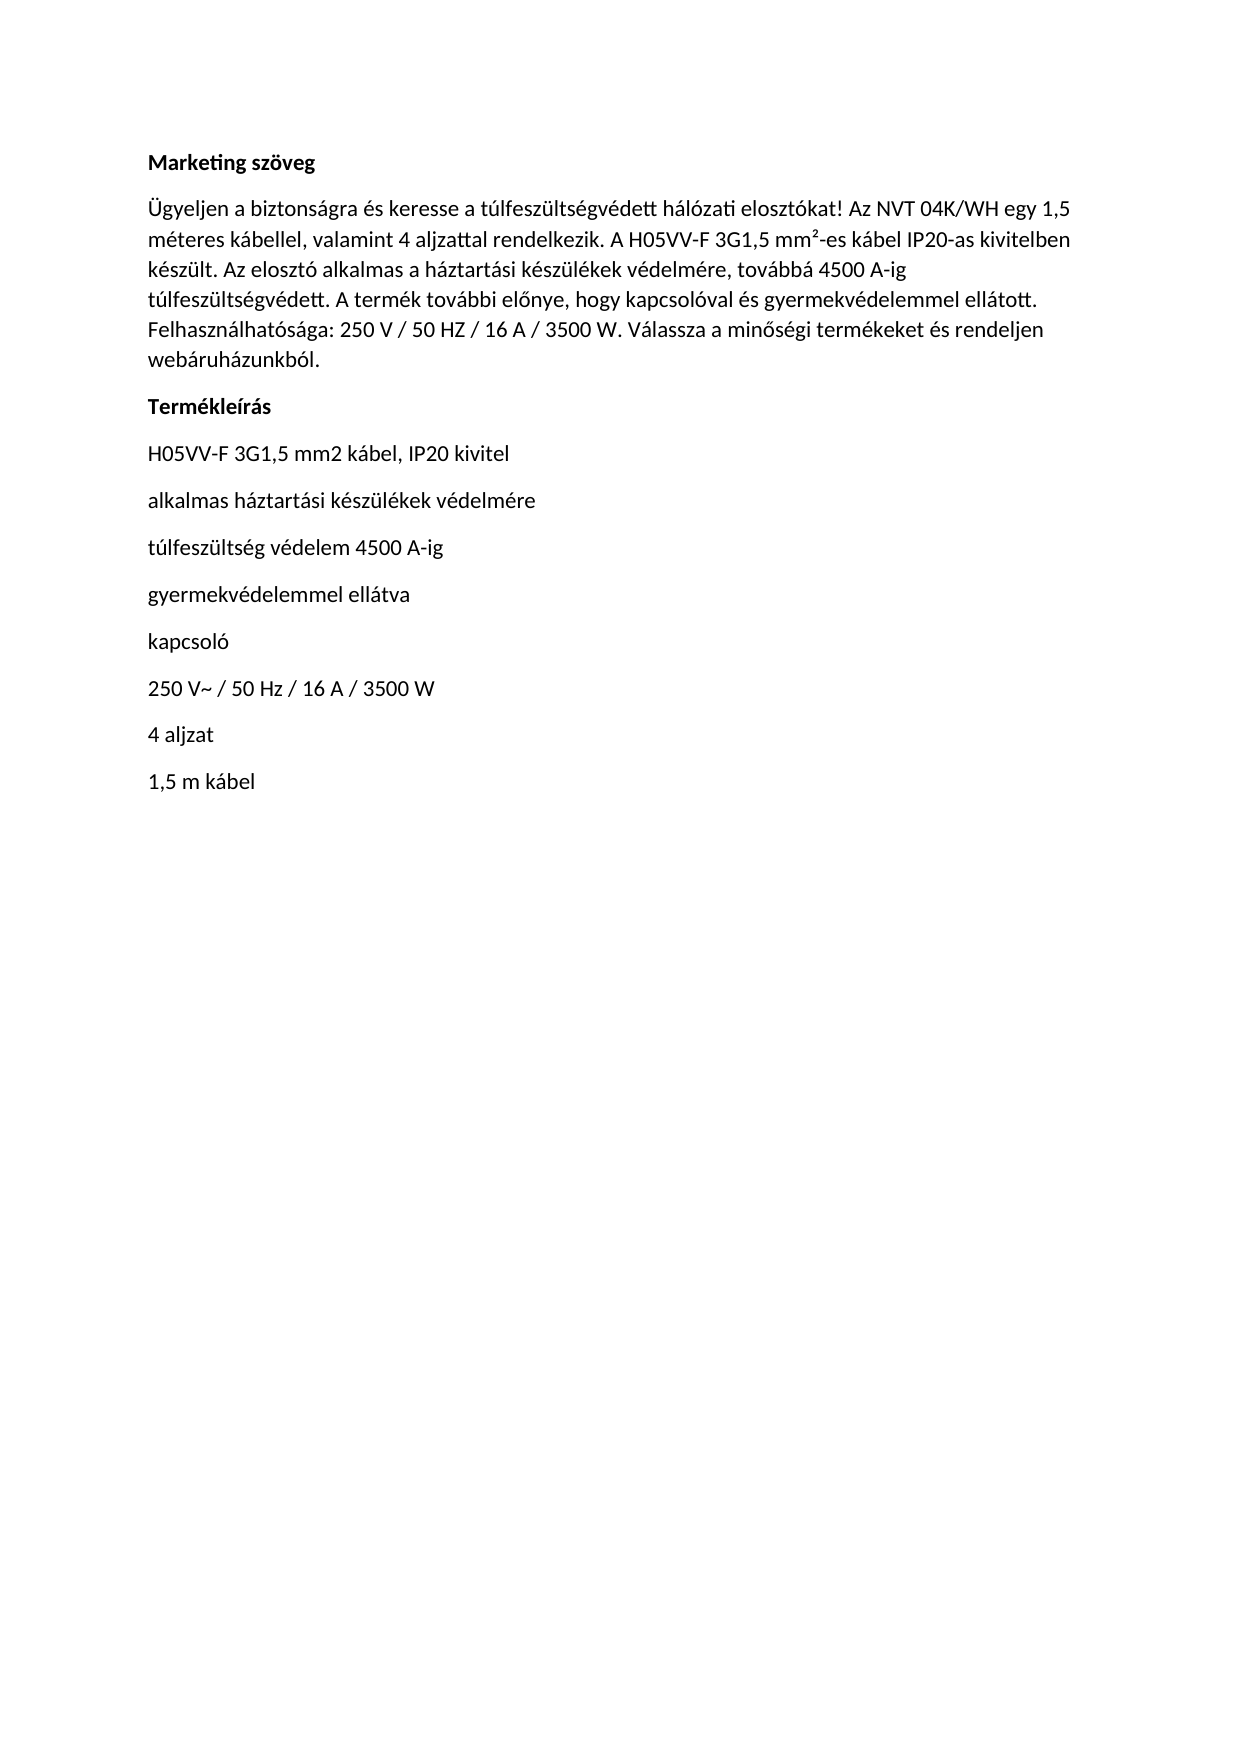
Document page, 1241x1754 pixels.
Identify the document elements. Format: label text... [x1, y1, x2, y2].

text 1,5 m kábel [148, 767, 1093, 795]
text 250 V~ / 50 Hz / 16 A / 3500 W [148, 674, 1093, 702]
text Ügyeljen a biztonságra és keresse a túlfeszültségvédett hálózati elosztókat! Az NVT 04K/WH egy 1,5 méteres kábellel, valamint 4 aljzattal rendelkezik. A H05VV-F 3G1,5 mm²-es kábel IP20-as kivitelben készült. Az elosztó alkalmas a háztartási készülékek védelmére, továbbá 4500 A-ig túlfeszültségvédett. A termék további előnye, hogy kapcsolóval és gyermekvédelemmel ellátott. Felhasználhatósága: 250 V / 50 HZ / 16 A / 3500 W. Válassza a minőségi termékeket és rendeljen webáruházunkból. [148, 194, 1093, 373]
text túlfeszültség védelem 4500 A-ig [148, 533, 1093, 561]
text 4 aljzat [148, 721, 1093, 748]
text gyermekvédelemmel ellátva [148, 580, 1093, 608]
text Termékleírás [148, 392, 1093, 420]
text alkalmas háztartási készülékek védelmére [148, 486, 1093, 514]
text H05VV-F 3G1,5 mm2 kábel, IP20 kivitel [148, 439, 1093, 467]
text kapcsoló [148, 627, 1093, 655]
text Marketing szöveg [148, 148, 1093, 176]
